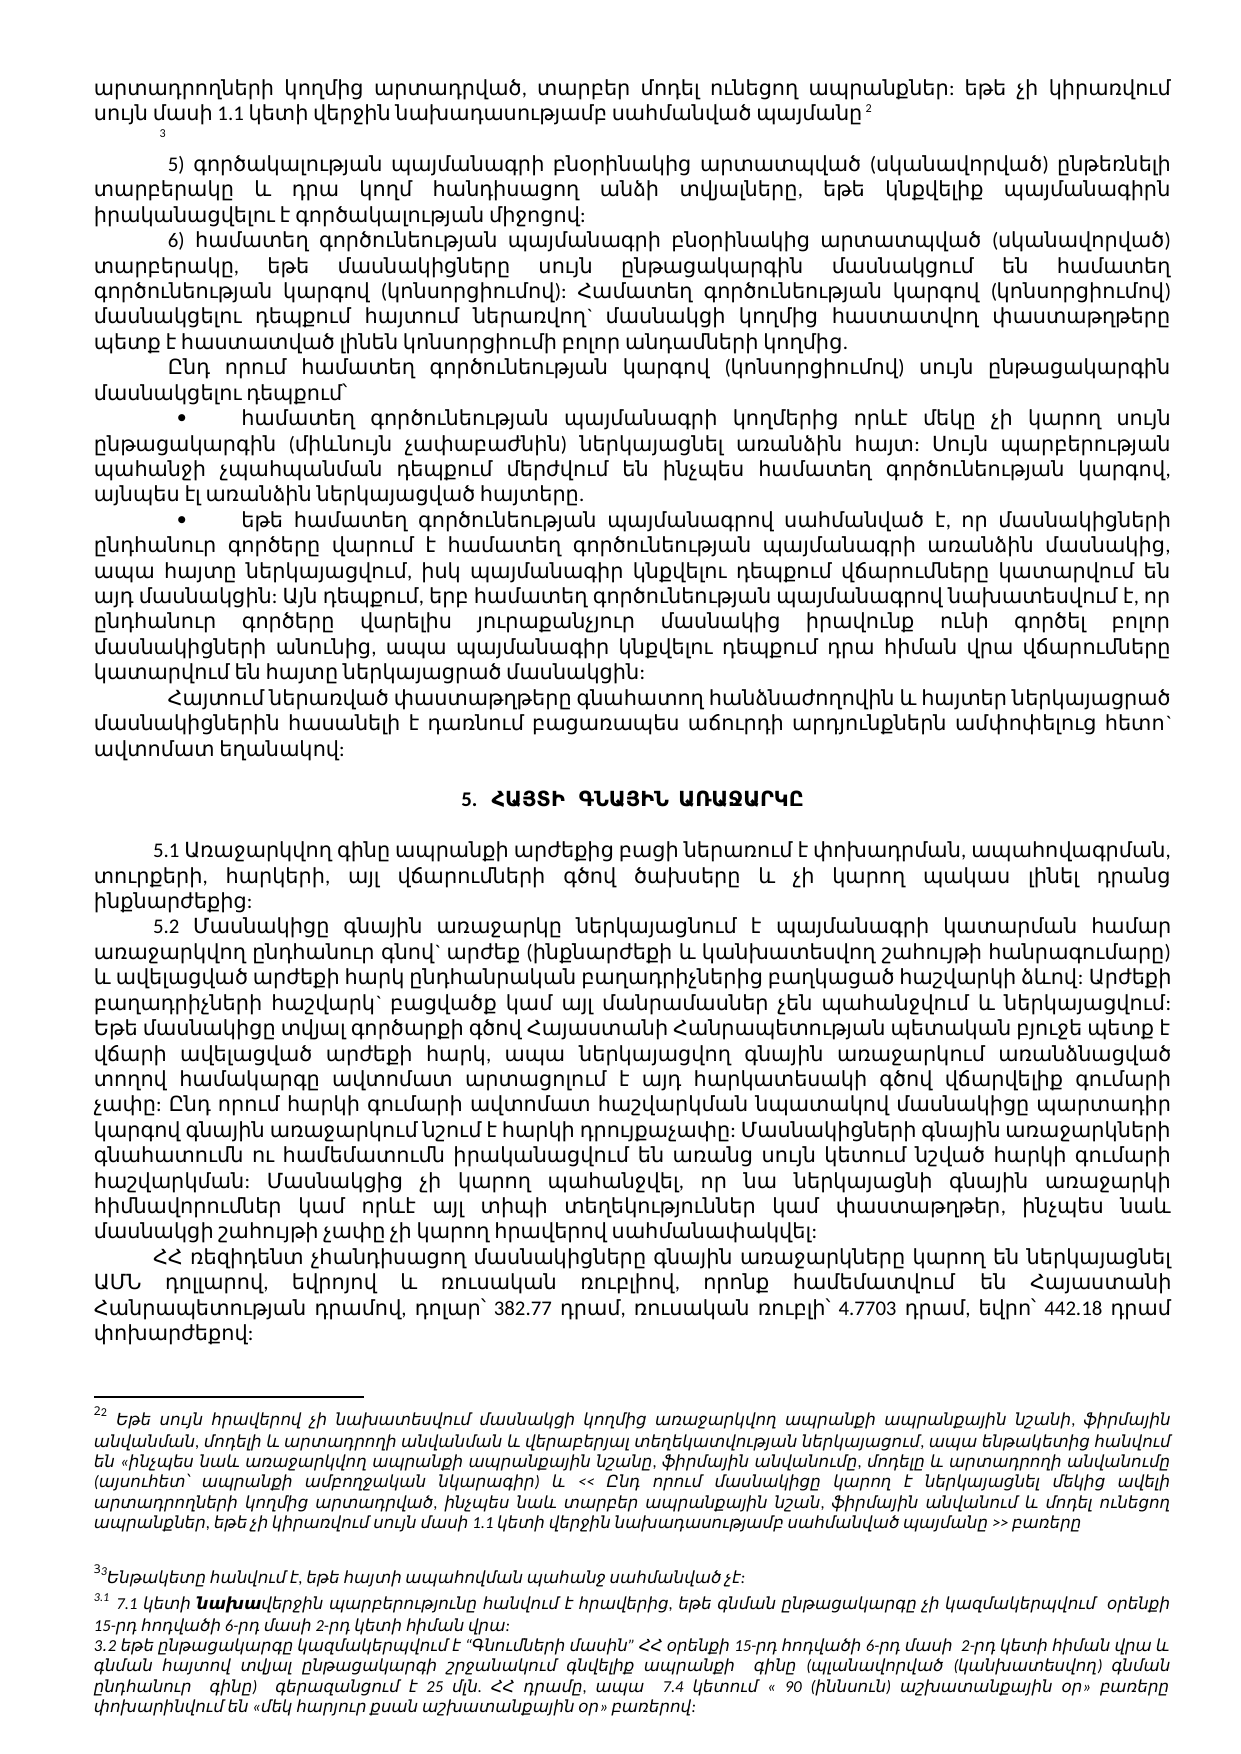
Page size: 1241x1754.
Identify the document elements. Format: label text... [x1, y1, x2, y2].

text ՀՀ ռեզիդենտ չհանդիսացող մասնակիցները գնային առաջարկները կարող են ներկայացնել ԱՄՆ դոլլարով, եվրոյով և ռուսական ռուբլիով, որոնք համեմատվում են Հայաստանի Հանրապետության դրամով, դոլար՝ 382.77 դրամ, ռուսական ռուբլի՝ 4.7703 դրամ, եվրո՝ 442.18 դրամ փոխարժեքով: [94, 1244, 1171, 1346]
text Ընդ որում համատեղ գործունեության կարգով (կոնսորցիումով) սույն ընթացակարգին մասնակցելու դեպքում՝ [94, 354, 1171, 405]
text 5. ՀԱՅՏԻ ԳՆԱՅԻՆ ԱՌԱՋԱՐԿԸ [94, 787, 1171, 812]
text 5.2 Մասնակիցը գնային առաջարկը ներկայացնում է պայմանագրի կատարման համար առաջարկվող ընդհանուր գնով` արժեք (ինքնարժեքի և կանխատեսվող շահույթի հանրագումարը) և ավելացված արժեքի հարկ ընդհանրական բաղադրիչներից բաղկացած հաշվարկի ձևով: Արժեքի բաղադրիչների հաշվարկ` բացվածք կամ այլ մանրամասներ չեն պահանջվում և ներկայացվում: Եթե մասնակիցը տվյալ գործարքի գծով Հայաստանի Հանրապետության պետական բյուջե պետք է վճարի ավելացված արժեքի հարկ, ապա ներկայացվող գնային առաջարկում առանձնացված տողով համակարգը ավտոմատ արտացոլում է այդ հարկատեսակի գծով վճարվելիք գումարի չափը: Ընդ որում հարկի գումարի ավտոմատ հաշվարկման նպատակով մասնակիցը պարտադիր կարգով գնային առաջարկում նշում է հարկի դրույքաչափը: Մասնակիցների գնային առաջարկների գնահատումն ու համեմատումն իրականացվում են առանց սույն կետում նշված հարկի գումարի հաշվարկման: Մասնակցից չի կարող պահանջվել, որ նա ներկայացնի գնային առաջարկի հիմնավորումներ կամ որևէ այլ տիպի տեղեկություններ կամ փաստաթղթեր, ինչպես նաև մասնակցի շահույթի չափը չի կարող հրավերով սահմանափակվել: [94, 914, 1171, 1244]
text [94, 75, 1171, 126]
list եթե համատեղ գործունեության պայմանագրով սահմանված է, որ մասնակիցների ընդհանուր գործերը վարում է համատեղ գործունեության պայմանագրի առանձին մասնակից, ապա հայտը ներկայացվում, իսկ պայմանագիր կնքվելու դեպքում վճարումները կատարվում են այդ մասնակցին: Այն դեպքում, երբ համատեղ գործունեության պայմանագրով նախատեսվում է, որ ընդհանուր գործերը վարելիս յուրաքանչյուր մասնակից իրավունք ունի գործել բոլոր մասնակիցների անունից, ապա պայմանագիր կնքվելու դեպքում դրա հիման վրա վճարումները կատարվում են հայտը ներկայացրած մասնակցին: [94, 507, 1171, 685]
text Հայտում ներառված փաստաթղթերը գնահատող հանձնաժողովին և հայտեր ներկայացրած մասնակիցներին հասանելի է դառնում բացառապես աճուրդի արդյունքներն ամփոփելուց հետո` ավտոմատ եղանակով: [94, 685, 1171, 761]
text 3 [94, 126, 1171, 151]
list համատեղ գործունեության պայմանագրի կողմերից որևէ մեկը չի կարող սույն ընթացակարգին (միևնույն չափաբաժնին) ներկայացնել առանձին հայտ: Սույն պարբերության պահանջի չպահպանման դեպքում մերժվում են ինչպես համատեղ գործունեության կարգով, այնպես էլ առանձին ներկայացված հայտերը. [94, 405, 1171, 507]
text 6) համատեղ գործունեության պայմանագրի բնօրինակից արտատպված (սկանավորված) տարբերակը, եթե մասնակիցները սույն ընթացակարգին մասնակցում են համատեղ գործունեության կարգով (կոնսորցիումով): Համատեղ գործունեության կարգով (կոնսորցիումով) մասնակցելու դեպքում հայտում ներառվող` մասնակցի կողմից հաստատվող փաստաթղթերը պետք է հաստատված լինեն կոնսորցիումի բոլոր անդամների կողմից. [94, 227, 1171, 354]
text 5) գործակալության պայմանագրի բնօրինակից արտատպված (սկանավորված) ընթեռնելի տարբերակը և դրա կողմ հանդիսացող անձի տվյալները, եթե կնքվելիք պայմանագիրն իրականացվելու է գործակալության միջոցով: [94, 151, 1171, 227]
text 5.1 Առաջարկվող գինը ապրանքի արժեքից բացի ներառում է փոխադրման, ապահովագրման, տուրքերի, հարկերի, այլ վճարումների գծով ծախսերը և չի կարող պակաս լինել դրանց ինքնարժեքից: [94, 837, 1171, 914]
